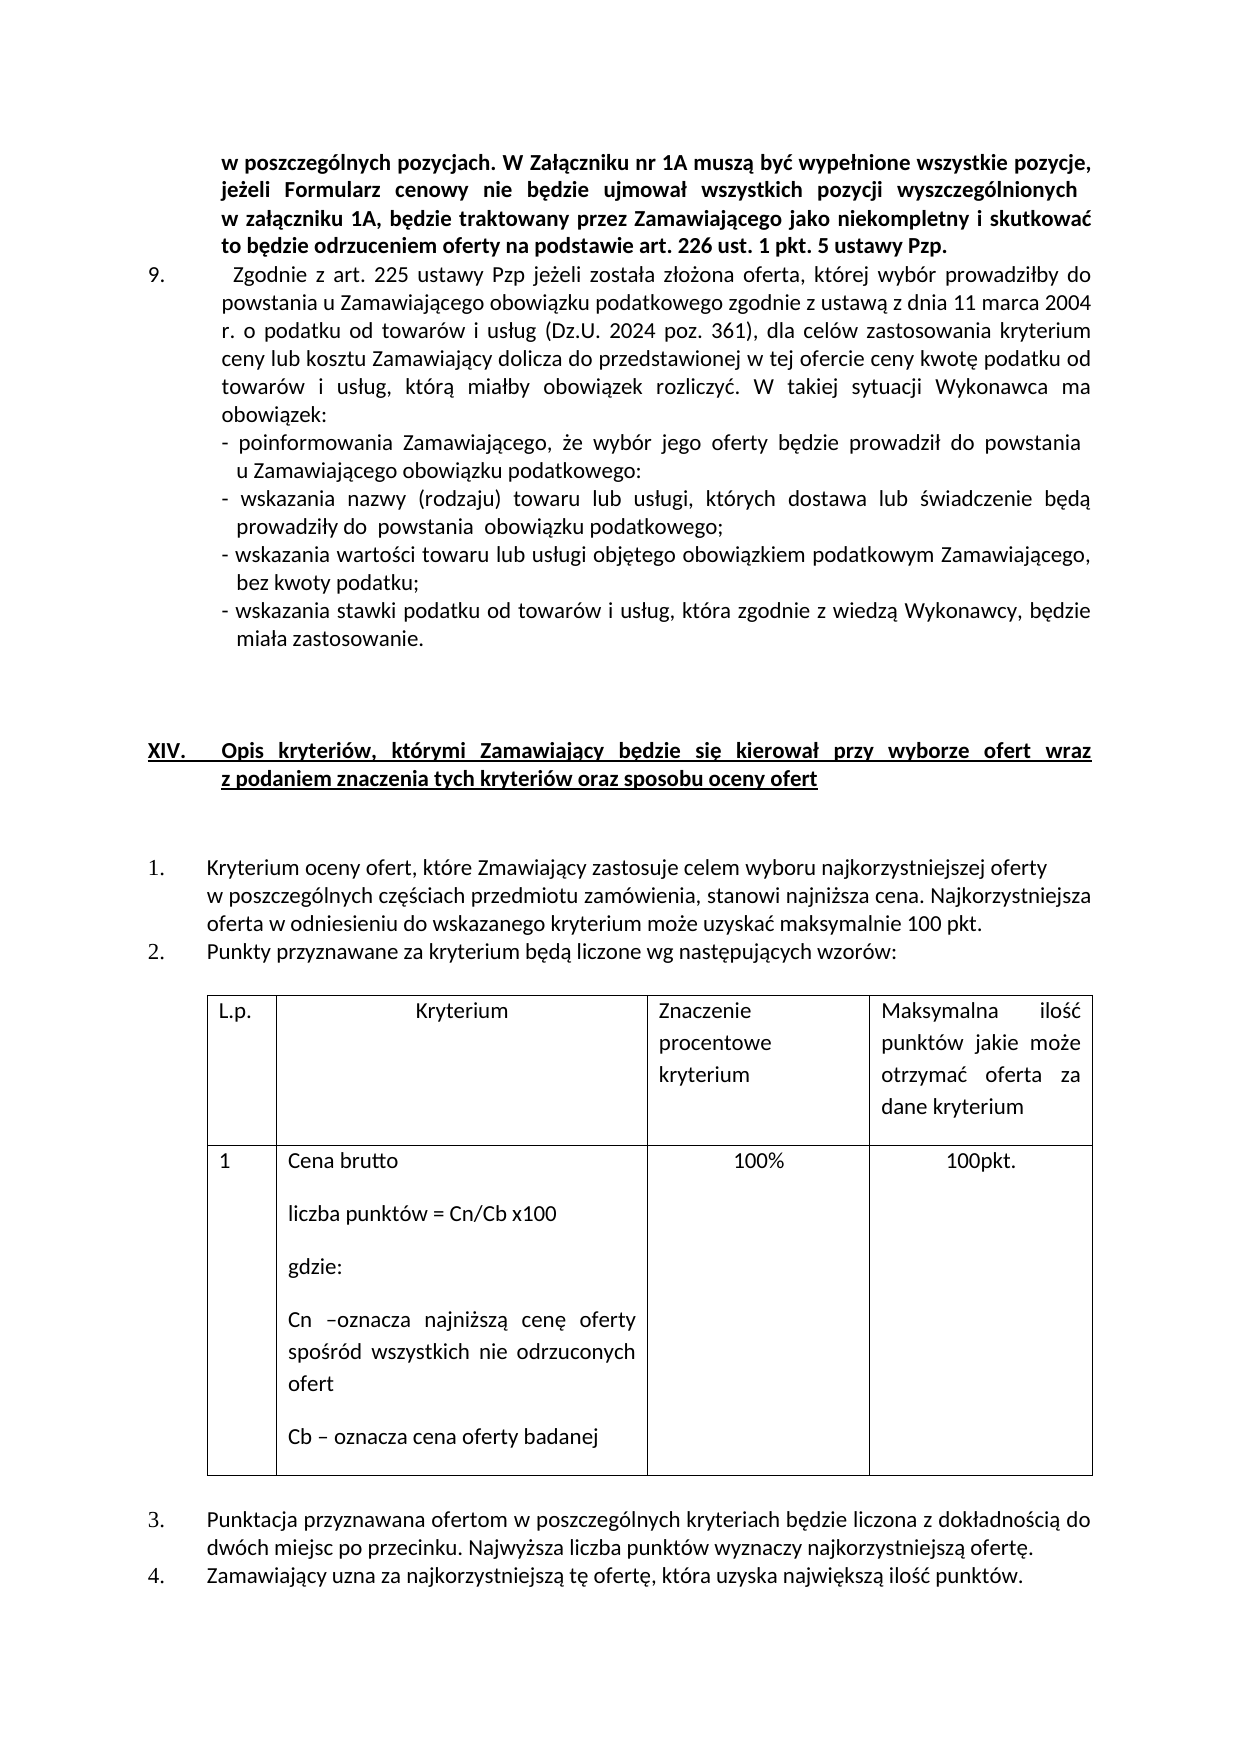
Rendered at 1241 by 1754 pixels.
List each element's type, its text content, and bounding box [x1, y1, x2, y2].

table_header Maksymalna ilość punktów jakie może otrzymać oferta za dane kryterium [870, 996, 1092, 1145]
table_header Kryterium [277, 996, 647, 1145]
list Punktacja przyznawana ofertom w poszczególnych kryteriach będzie liczona z dokładnością do dwóch miejsc po przecinku. Najwyższa liczba punktów wyznaczy najkorzystniejszą ofertę. [148, 1505, 1093, 1561]
text 9. Zgodnie z art. 225 ustawy Pzp jeżeli została złożona oferta, której wybór prowadziłby do powstania u Zamawiającego obowiązku podatkowego zgodnie z ustawą z dnia 11 marca 2004 r. o podatku od towarów i usług (Dz.U. 2024 poz. 361), dla celów zastosowania kryterium ceny lub kosztu Zamawiający dolicza do przedstawionej w tej ofercie ceny kwotę podatku od towarów i usług, którą miałby obowiązek rozliczyć. W takiej sytuacji Wykonawca ma obowiązek: [148, 260, 1093, 428]
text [148, 148, 1093, 260]
text - wskazania nazwy (rodzaju) towaru lub usługi, których dostawa lub świadczenie będą prowadziły do powstania obowiązku podatkowego; [221, 484, 1093, 540]
text - wskazania stawki podatku od towarów i usług, która zgodnie z wiedzą Wykonawcy, będzie miała zastosowanie. [221, 596, 1093, 652]
table_cell 1 [208, 1146, 276, 1475]
list Kryterium oceny ofert, które Zmawiający zastosuje celem wyboru najkorzystniejszej oferty w poszczególnych częściach przedmiotu zamówienia, stanowi najniższa cena. Najkorzystniejsza oferta w odniesieniu do wskazanego kryterium może uzyskać maksymalnie 100 pkt. [148, 853, 1093, 937]
table_header L.p. [208, 996, 276, 1145]
text - wskazania wartości towaru lub usługi objętego obowiązkiem podatkowym Zamawiającego, bez kwoty podatku; [221, 540, 1093, 596]
table_cell Cena brutto liczba punktów = Cn/Cb x100 gdzie: Cn –oznacza najniższą cenę oferty spośród wszystkich nie odrzuconych ofert Cb – oznacza cena oferty badanej [277, 1146, 647, 1475]
text XIV. Opis kryteriów, którymi Zamawiający będzie się kierował przy wyborze ofert wraz z podaniem znaczenia tych kryteriów oraz sposobu oceny ofert [148, 736, 1093, 792]
text - poinformowania Zamawiającego, że wybór jego oferty będzie prowadził do powstania u Zamawiającego obowiązku podatkowego: [221, 428, 1093, 484]
table_cell 100pkt. [870, 1146, 1092, 1475]
list Zamawiający uzna za najkorzystniejszą tę ofertę, która uzyska największą ilość punktów. [148, 1561, 1093, 1589]
list Punkty przyznawane za kryterium będą liczone wg następujących wzorów: [148, 937, 1093, 966]
table_cell 100% [648, 1146, 869, 1475]
table_header Znaczenie procentowe kryterium [648, 996, 869, 1145]
